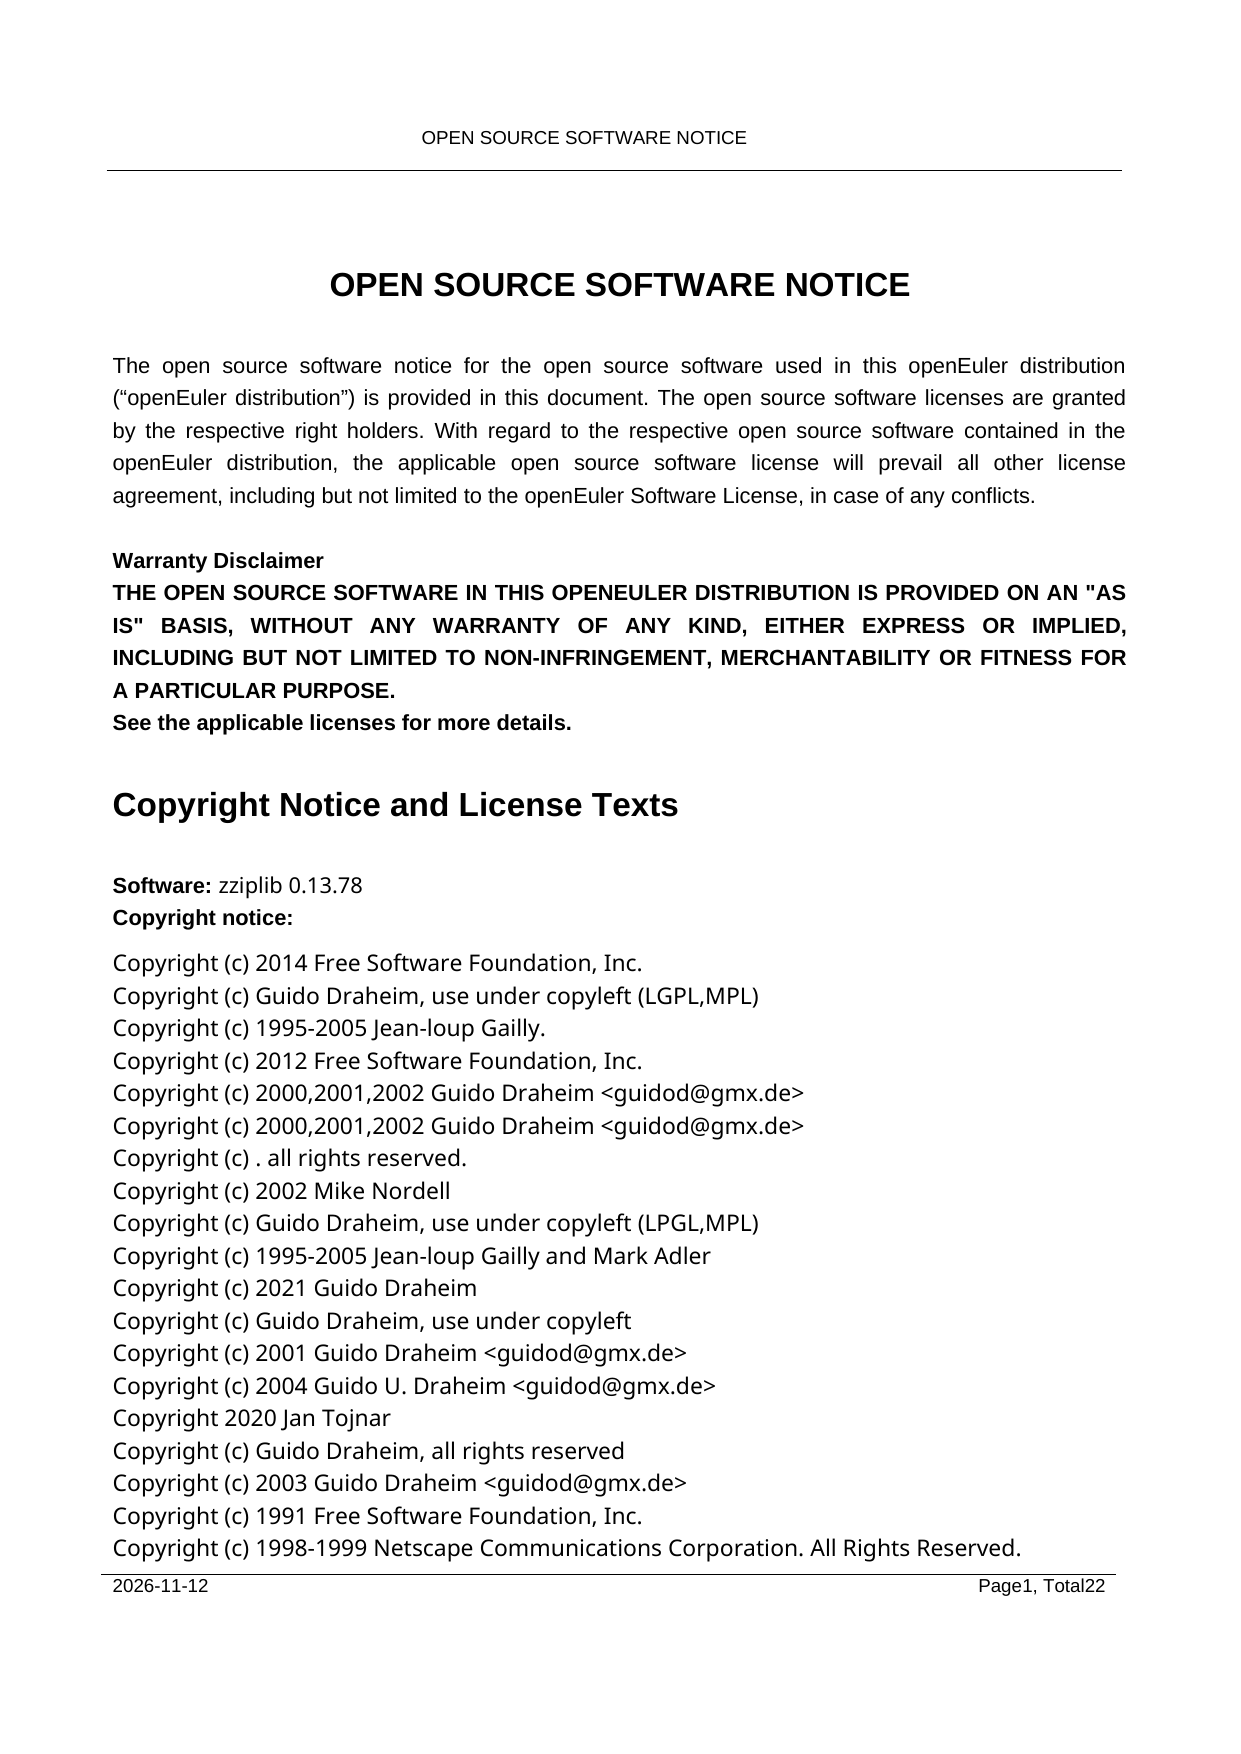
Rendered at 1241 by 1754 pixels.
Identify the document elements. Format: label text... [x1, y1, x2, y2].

text Warranty Disclaimer [112, 544, 1128, 576]
text THE OPEN SOURCE SOFTWARE IN THIS OPENEULER DISTRIBUTION IS PROVIDED ON AN "AS IS" BASIS, WITHOUT ANY WARRANTY OF ANY KIND, EITHER EXPRESS OR IMPLIED, INCLUDING BUT NOT LIMITED TO NON-INFRINGEMENT, MERCHANTABILITY OR FITNESS FOR A PARTICULAR PURPOSE. See the applicable licenses for more details. [112, 576, 1128, 739]
text Copyright notice: [112, 901, 1128, 934]
text Copyright Notice and License Texts [112, 771, 1128, 836]
text OPEN SOURCE SOFTWARE NOTICE [112, 251, 1128, 316]
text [112, 947, 1128, 1564]
title Software: zziplib 0.13.78 [112, 869, 1128, 901]
text The open source software notice for the open source software used in this openEuler distribution (“openEuler distribution”) is provided in this document. The open source software licenses are granted by the respective right holders. With regard to the respective open source software contained in the openEuler distribution, the applicable open source software license will prevail all other license agreement, including but not limited to the openEuler Software License, in case of any conflicts. [112, 349, 1128, 511]
